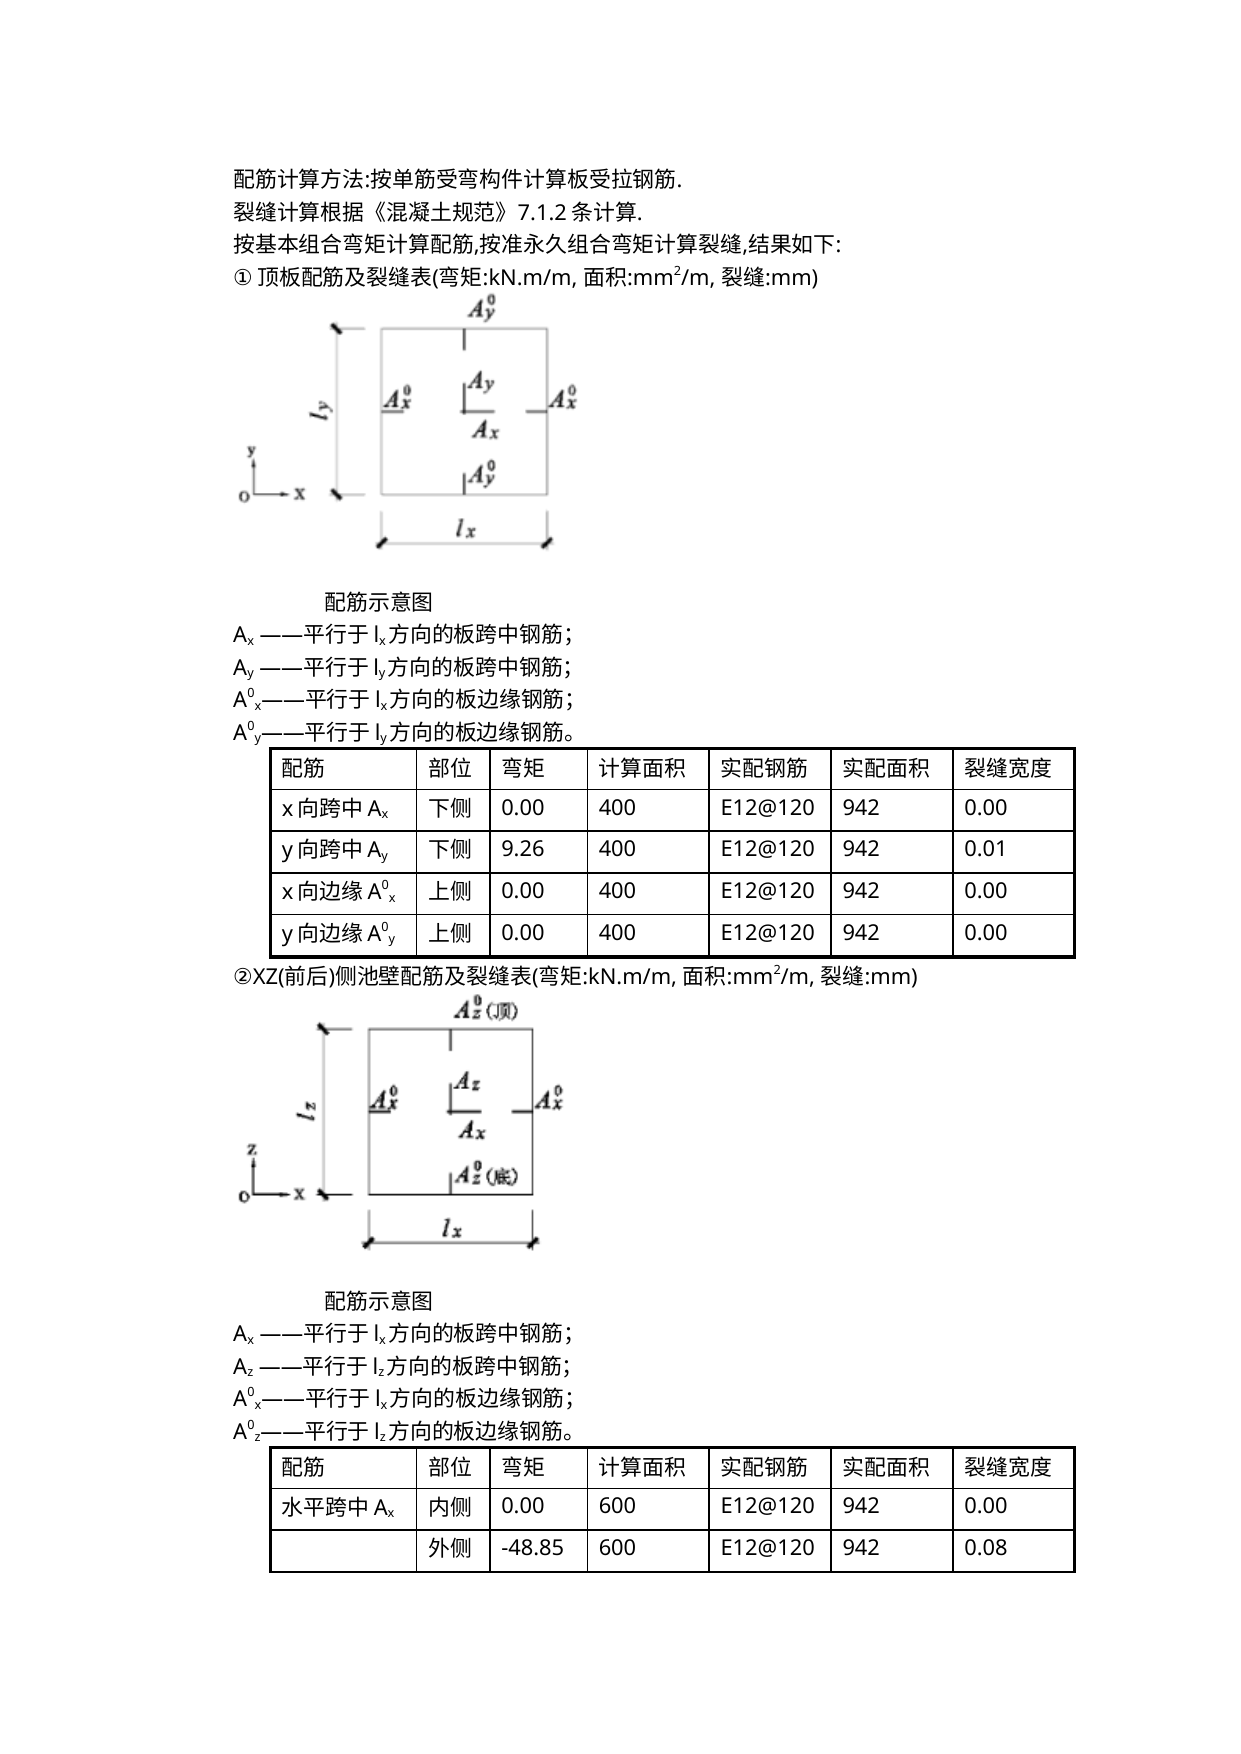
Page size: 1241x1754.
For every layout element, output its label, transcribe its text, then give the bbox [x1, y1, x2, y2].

table_cell E12@120 [710, 915, 830, 955]
table_cell 0.08 [954, 1531, 1073, 1571]
text A0y——平行于ly方向的板边缘钢筋。 [187, 714, 1090, 747]
table_header 弯矩 [491, 750, 587, 789]
table_cell 0.00 [954, 915, 1073, 955]
text Ay ——平行于ly方向的板跨中钢筋； [187, 649, 1090, 682]
table_cell 942 [832, 832, 952, 872]
table_cell 0.00 [491, 874, 587, 914]
table_cell 400 [588, 915, 708, 955]
table_header 部位 [417, 1449, 489, 1488]
text A0x——平行于lx方向的板边缘钢筋； [187, 682, 1090, 714]
text ②XZ(前后)侧池壁配筋及裂缝表(弯矩:kN.m/m, 面积:mm2/m, 裂缝:mm) [187, 958, 1090, 991]
text Az ——平行于lz方向的板跨中钢筋； [187, 1348, 1090, 1381]
table_header 实配面积 [832, 750, 952, 789]
table_cell 外侧 [417, 1531, 489, 1571]
table_header 实配钢筋 [710, 750, 830, 789]
table_cell x向跨中Ax [272, 790, 416, 830]
table_cell 600 [588, 1531, 708, 1571]
text A0z——平行于lz方向的板边缘钢筋。 [187, 1413, 1090, 1446]
table_header 计算面积 [588, 750, 708, 789]
table_header 裂缝宽度 [954, 1449, 1073, 1488]
table_header 计算面积 [588, 1449, 708, 1488]
text 配筋计算方法:按单筋受弯构件计算板受拉钢筋. [187, 162, 1090, 194]
table_cell E12@120 [710, 790, 830, 830]
table_header 配筋 [272, 750, 416, 789]
table_cell 0.00 [954, 790, 1073, 830]
table_cell 0.00 [491, 915, 587, 955]
table_cell 942 [832, 915, 952, 955]
table_cell E12@120 [710, 1489, 830, 1529]
text A0x——平行于lx方向的板边缘钢筋； [187, 1381, 1090, 1413]
table_cell 0.00 [491, 1489, 587, 1529]
table_cell 0.00 [954, 874, 1073, 914]
table_cell 上侧 [417, 874, 489, 914]
table_cell 400 [588, 874, 708, 914]
table_cell 942 [832, 790, 952, 830]
table_cell E12@120 [710, 874, 830, 914]
table_cell 下侧 [417, 832, 489, 872]
table_header 配筋 [272, 1449, 416, 1488]
table_cell 942 [832, 1489, 952, 1529]
table_cell 942 [832, 1531, 952, 1571]
table_cell 上侧 [417, 915, 489, 955]
table_cell E12@120 [710, 1531, 830, 1571]
table_cell E12@120 [710, 832, 830, 872]
text 裂缝计算根据《混凝土规范》7.1.2条计算. [187, 194, 1090, 227]
table_cell 400 [588, 832, 708, 872]
text 配筋示意图 [187, 584, 1090, 617]
text 配筋示意图 [187, 1283, 1090, 1316]
table_header 弯矩 [491, 1449, 587, 1488]
table_cell 600 [588, 1489, 708, 1529]
text ①顶板配筋及裂缝表(弯矩:kN.m/m, 面积:mm2/m, 裂缝:mm) [187, 259, 1090, 292]
table_cell 内侧 [417, 1489, 489, 1529]
table_cell 下侧 [417, 790, 489, 830]
text Ax ——平行于lx方向的板跨中钢筋； [187, 1316, 1090, 1348]
table_header 部位 [417, 750, 489, 789]
table_cell 0.01 [954, 832, 1073, 872]
text 按基本组合弯矩计算配筋,按准永久组合弯矩计算裂缝,结果如下: [187, 227, 1090, 259]
table_header 裂缝宽度 [954, 750, 1073, 789]
table_cell y向跨中Ay [272, 832, 416, 872]
text Ax ——平行于lx方向的板跨中钢筋； [187, 617, 1090, 649]
table_header 实配面积 [832, 1449, 952, 1488]
table_cell x向边缘A0x [272, 874, 416, 914]
table_cell 942 [832, 874, 952, 914]
table_cell 水平跨中Ax [272, 1489, 416, 1529]
table_cell -48.85 [491, 1531, 587, 1571]
table_cell y向边缘A0y [272, 915, 416, 955]
table_cell 0.00 [954, 1489, 1073, 1529]
table_cell 0.00 [491, 790, 587, 830]
table_header 实配钢筋 [710, 1449, 830, 1488]
table_cell 400 [588, 790, 708, 830]
table_cell [272, 1531, 416, 1571]
table_cell 9.26 [491, 832, 587, 872]
